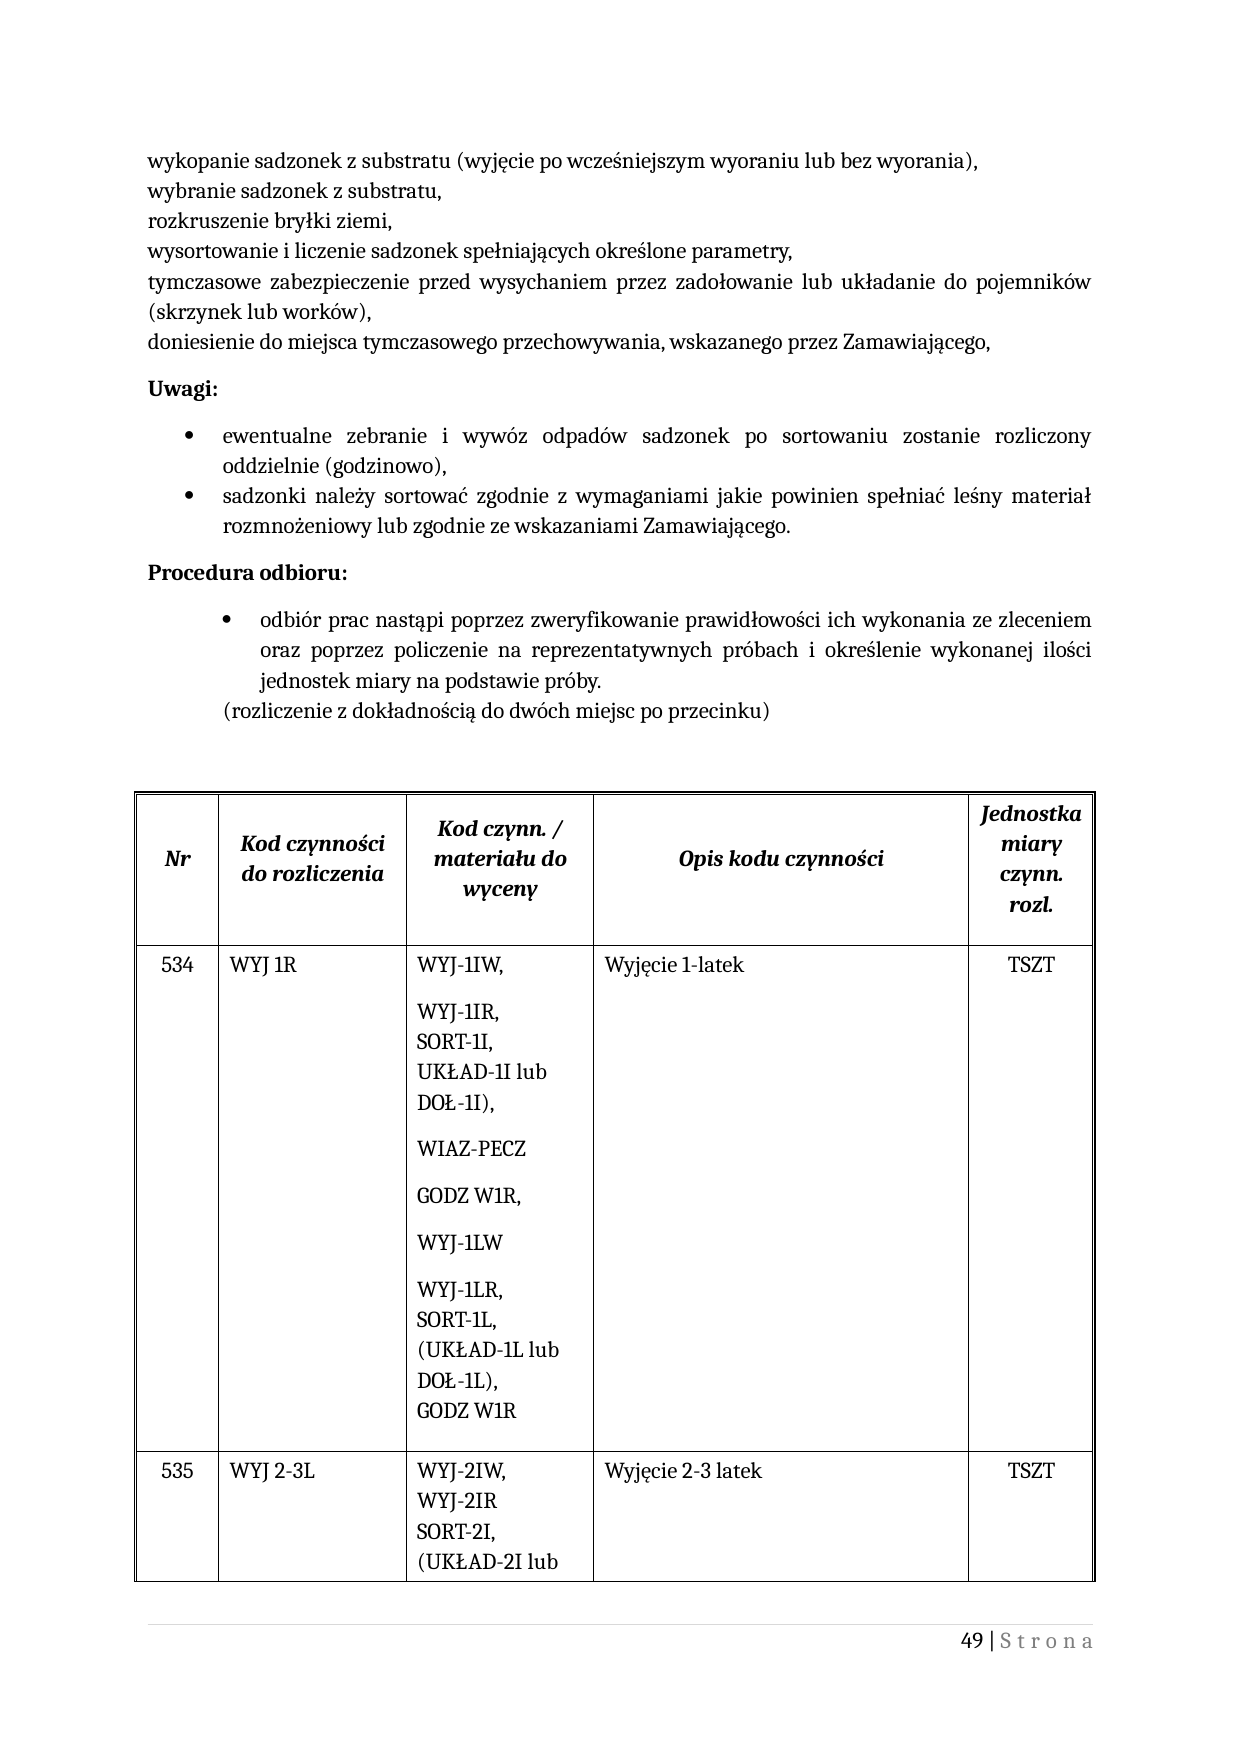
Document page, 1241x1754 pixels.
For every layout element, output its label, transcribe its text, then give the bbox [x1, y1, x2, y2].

table_cell 535 [137, 1452, 218, 1581]
list doniesienie do miejsca tymczasowego przechowywania, wskazanego przez Zamawiającego, [148, 329, 1093, 355]
list wybranie sadzonek z substratu, [148, 178, 1093, 204]
table_header Jednostka miary czynn. rozl. [969, 795, 1092, 944]
list wysortowanie i liczenie sadzonek spełniających określone parametry, [148, 238, 1093, 264]
table_cell TSZT [969, 1452, 1092, 1581]
list rozkruszenie bryłki ziemi, [148, 208, 1093, 234]
table_cell Wyjęcie 2-3 latek [594, 1452, 968, 1581]
table_header Kod czynności do rozliczenia [219, 795, 406, 944]
text Procedura odbioru: [148, 560, 1093, 586]
table_header Kod czynn. / materiału do wyceny [407, 795, 593, 944]
list tymczasowe zabezpieczenie przed wysychaniem przez zadołowanie lub układanie do pojemników (skrzynek lub worków), [148, 268, 1093, 325]
text Uwagi: [148, 376, 1093, 402]
table_cell WYJ-1IW, WYJ-1IR, SORT-1I, UKŁAD-1I lub DOŁ-1I), WIAZ-PECZ GODZ W1R, WYJ-1LW WYJ-1LR, SORT-1L, (UKŁAD-1L lub DOŁ-1L), GODZ W1R [407, 946, 593, 1451]
table_cell WYJ 1R [219, 946, 406, 1451]
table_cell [407, 1452, 593, 1581]
table_cell Wyjęcie 1-latek [594, 946, 968, 1451]
table_cell TSZT [969, 946, 1092, 1451]
list (rozliczenie z dokładnością do dwóch miejsc po przecinku) [223, 698, 1093, 724]
list odbiór prac nastąpi poprzez zweryfikowanie prawidłowości ich wykonania ze zleceniem oraz poprzez policzenie na reprezentatywnych próbach i określenie wykonanej ilości jednostek miary na podstawie próby. [223, 607, 1093, 694]
table_header Nr [137, 795, 218, 944]
table_cell 534 [137, 946, 218, 1451]
list ewentualne zebranie i wywóz odpadów sadzonek po sortowaniu zostanie rozliczony oddzielnie (godzinowo), [185, 423, 1093, 479]
table_cell WYJ 2-3L [219, 1452, 406, 1581]
table_header Opis kodu czynności [594, 795, 968, 944]
list wykopanie sadzonek z substratu (wyjęcie po wcześniejszym wyoraniu lub bez wyorania), [148, 148, 1093, 174]
list sadzonki należy sortować zgodnie z wymaganiami jakie powinien spełniać leśny materiał rozmnożeniowy lub zgodnie ze wskazaniami Zamawiającego. [185, 483, 1093, 539]
